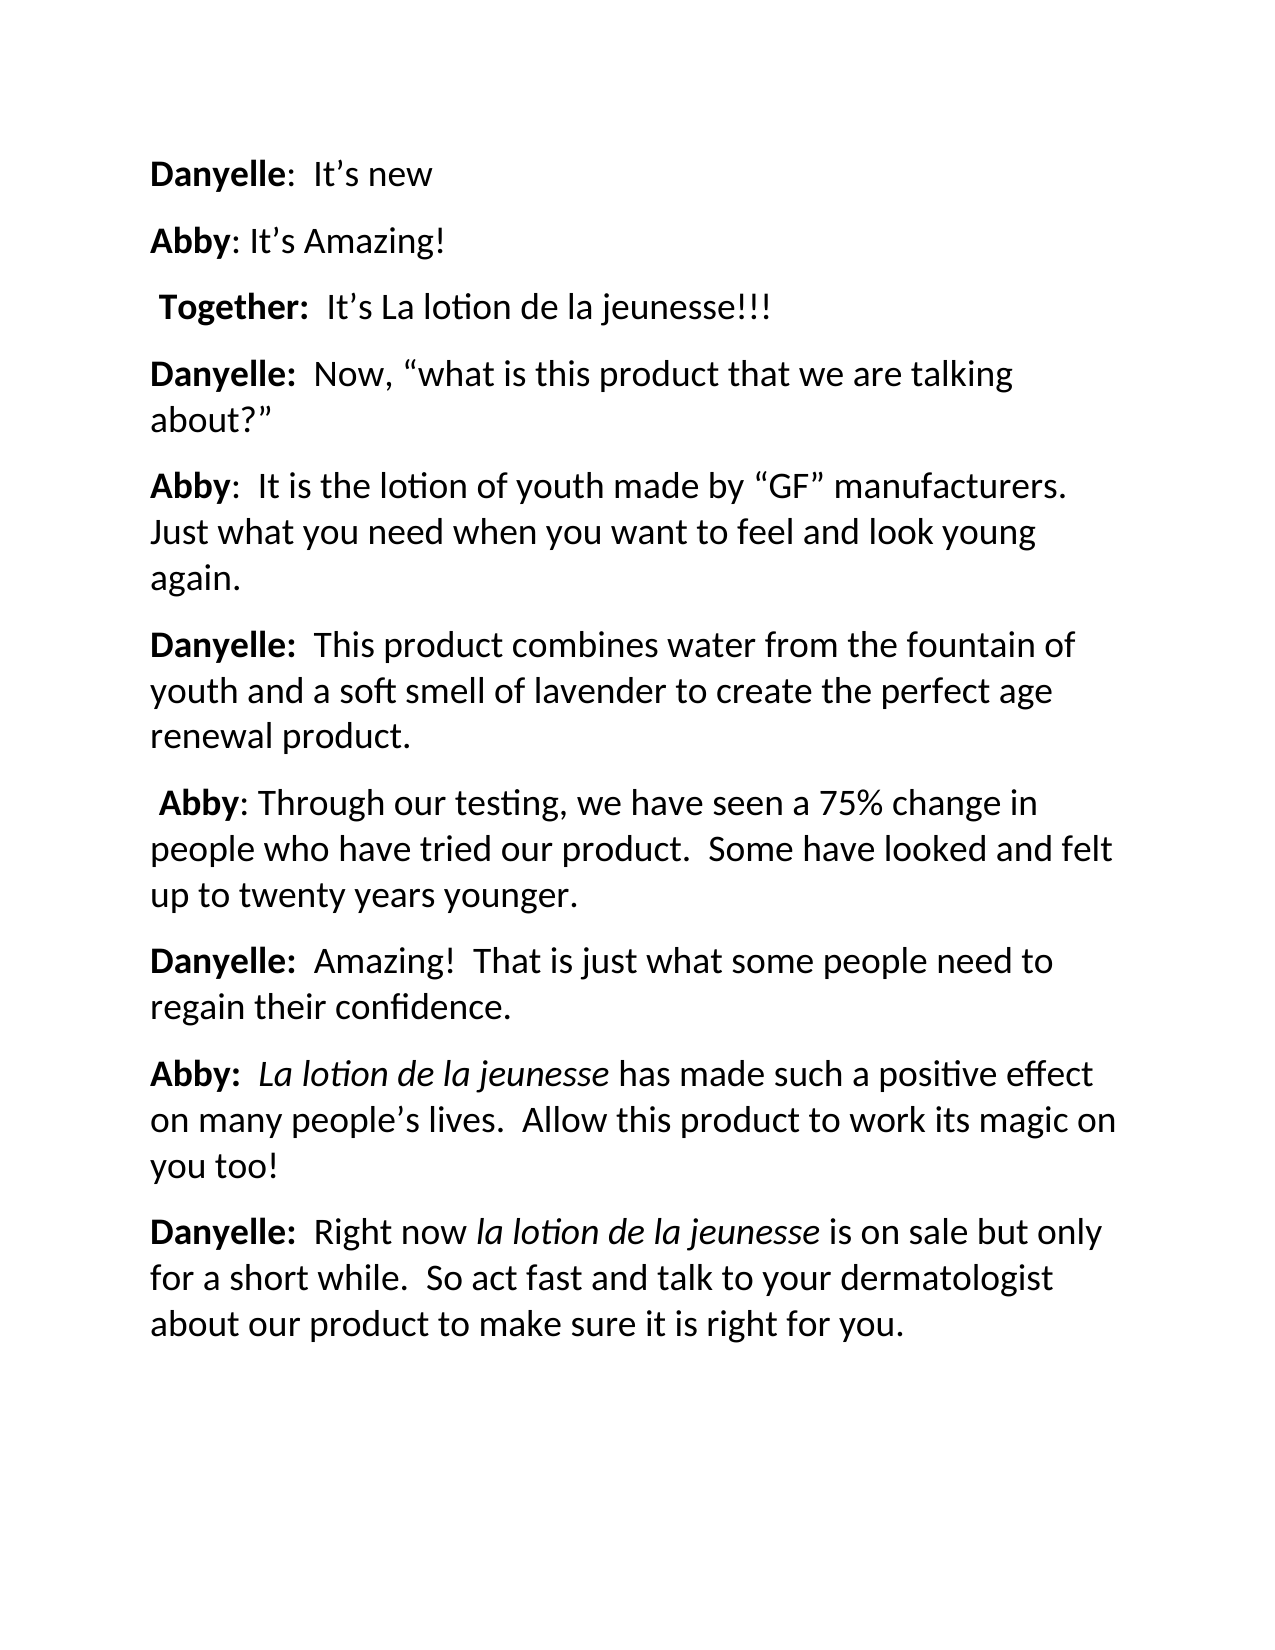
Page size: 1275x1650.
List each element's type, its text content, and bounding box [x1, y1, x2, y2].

text Abby: Through our testing, we have seen a 75% change in people who have tried our product. Some have looked and felt up to twenty years younger. [150, 779, 1125, 917]
text Danyelle: It’s new [150, 150, 1125, 196]
text Danyelle: Amazing! That is just what some people need to regain their confidence. [150, 937, 1125, 1029]
text Danyelle: This product combines water from the fountain of youth and a soft smell of lavender to create the perfect age renewal product. [150, 621, 1125, 758]
text Together: It’s La lotion de la jeunesse!!! [150, 283, 1125, 329]
text Danyelle: Now, “what is this product that we are talking about?” [150, 350, 1125, 442]
text Abby: It’s Amazing! [150, 217, 1125, 262]
text Abby: La lotion de la jeunesse has made such a positive effect on many people’s lives. Allow this product to work its magic on you too! [150, 1050, 1125, 1187]
text Danyelle: Right now la lotion de la jeunesse is on sale but only for a short while. So act fast and talk to your dermatologist about our product to make sure it is right for you. [150, 1208, 1125, 1346]
text Abby: It is the lotion of youth made by “GF” manufacturers. Just what you need when you want to feel and look young again. [150, 462, 1125, 600]
